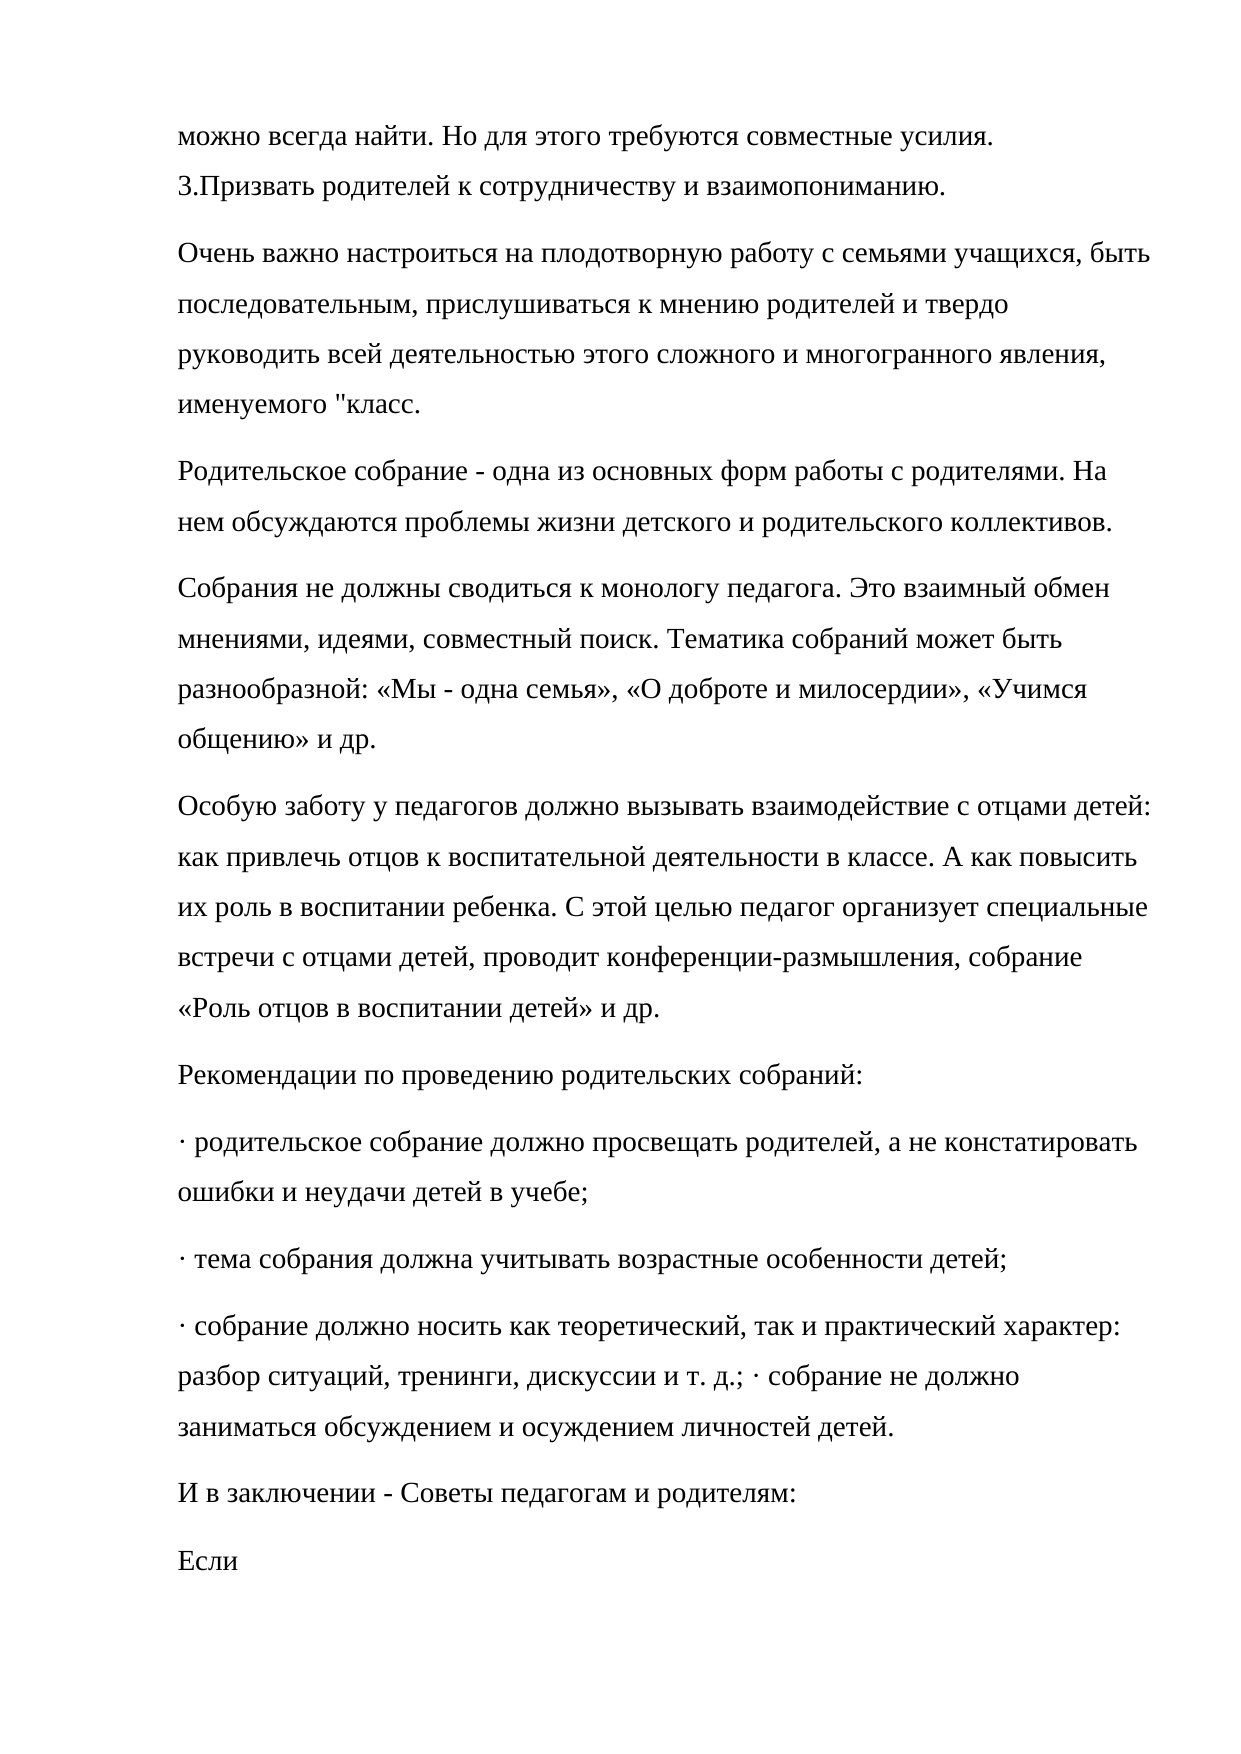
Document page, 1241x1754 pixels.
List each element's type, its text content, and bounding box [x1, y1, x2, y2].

text И в заключении - Советы педагогам и родителям: [177, 1476, 1152, 1509]
text · собрание должно носить как теоретический, так и практический характер: разбор ситуаций, тренинги, дискуссии и т. д.; · собрание не должно заниматься обсуждением и осуждением личностей детей. [177, 1308, 1152, 1442]
text · тема собрания должна учитывать возрастные особенности детей; [177, 1241, 1152, 1274]
text Собрания не должны сводиться к монологу педагога. Это взаимный обмен мнениями, идеями, совместный поиск. Тематика собраний может быть разнообразной: «Мы - одна семья», «О доброте и милосердии», «Учимся общению» и др. [177, 571, 1152, 755]
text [177, 118, 1152, 202]
text Родительское собрание - одна из основных форм работы с родителями. На нем обсуждаются проблемы жизни детского и родительского коллективов. [177, 453, 1152, 537]
text Рекомендации по проведению родительских собраний: [177, 1057, 1152, 1090]
text Если [177, 1543, 1152, 1576]
text · родительское собрание должно просвещать родителей, а не констатировать ошибки и неудачи детей в учебе; [177, 1124, 1152, 1208]
text Особую заботу у педагогов должно вызывать взаимодействие с отцами детей: как привлечь отцов к воспитательной деятельности в классе. А как повысить их роль в воспитании ребенка. С этой целью педагог организует специальные встречи с отцами детей, проводит конференции-размышления, собрание «Роль отцов в воспитании детей» и др. [177, 788, 1152, 1023]
text Очень важно настроиться на плодотворную работу с семьями учащихся, быть последовательным, прислушиваться к мнению родителей и твердо руководить всей деятельностью этого сложного и многогранного явления, именуемого "класс. [177, 235, 1152, 420]
